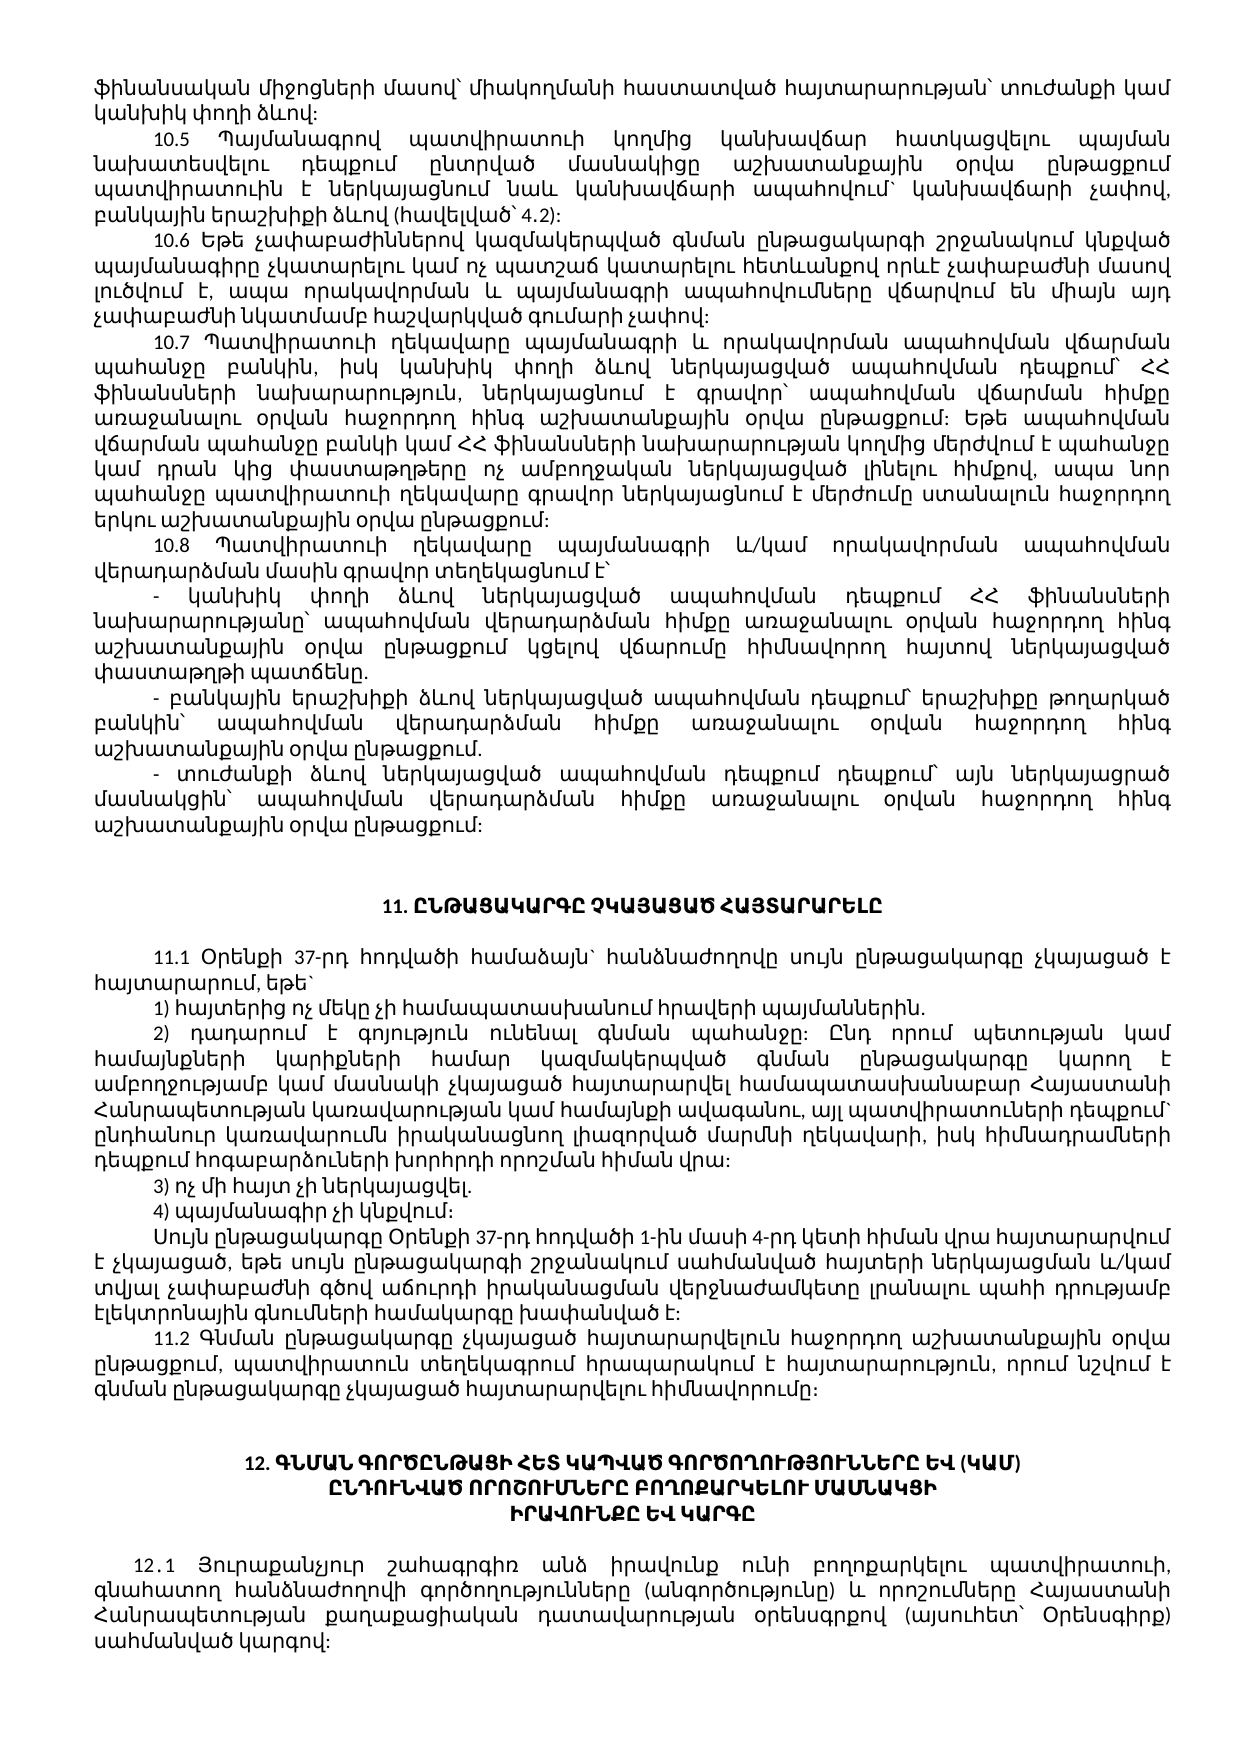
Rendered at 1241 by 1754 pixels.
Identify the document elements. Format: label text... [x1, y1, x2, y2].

text - տուժանքի ձևով ներկայացված ապահովման դեպքում դեպքում՝ այն ներկայացրած մասնակցին՝ ապահովման վերադարձման հիմքը առաջանալու օրվան հաջորդող հինգ աշխատանքային օրվա ընթացքում: [94, 761, 1171, 837]
text 11. ԸՆԹԱՑԱԿԱՐԳԸ ՉԿԱՅԱՑԱԾ ՀԱՅՏԱՐԱՐԵԼԸ [94, 893, 1171, 919]
text 12․1 Յուրաքանչյուր շահագրգիռ անձ իրավունք ունի բողոքարկելու պատվիրատուի, գնահատող հանձնաժողովի գործողությունները (անգործությունը) և որոշումները Հայաստանի Հանրապետության քաղաքացիական դատավարության օրենսգրքով (այսուհետ՝ Օրենսգիրք) սահմանված կարգով: [94, 1552, 1171, 1653]
text - նախատեսված ֆինանսական միջոցները գերազանցում են 25 մլն. ՀՀ դրամը, սակայն պայմանագրի ամբողջական կատարման համար հետագայում ևս պահանջվում են ֆինանսական միջոցներ, ապա պայմանագրի և որակավորման ապահովումները, հատկացված ֆինանսական միջոցների մասով, ներկայացվում է բանկային երաշխիքի կամ կանխիկ փողի, իսկ պահանջվող ֆինանսական միջոցների մասով՝ միակողմանի հաստատված հայտարարության՝ տուժանքի կամ կանխիկ փողի ձևով: [94, 75, 1171, 126]
text 11.2 Գնման ընթացակարգը չկայացած հայտարարվելուն հաջորդող աշխատանքային օրվա ընթացքում, պատվիրատուն տեղեկագրում հրապարակում է հայտարարություն, որում նշվում է գնման ընթացակարգը չկայացած հայտարարվելու հիմնավորումը։ [94, 1326, 1171, 1402]
text 4) պայմանագիր չի կնքվում։ [94, 1198, 1171, 1224]
text 3) ոչ մի հայտ չի ներկայացվել. [94, 1173, 1171, 1198]
text 2) դադարում է գոյություն ունենալ գնման պահանջը: Ընդ որում պետության կամ համայնքների կարիքների համար կազմակերպված գնման ընթացակարգը կարող է ամբողջությամբ կամ մասնակի չկայացած հայտարարվել համապատասխանաբար Հայաստանի Հանրապետության կառավարության կամ համայնքի ավագանու, այլ պատվիրատուների դեպքում` ընդհանուր կառավարումն իրականացնող լիազորված մարմնի ղեկավարի, իսկ հիմնադրամների դեպքում հոգաբարձուների խորհրդի որոշման հիման վրա: [94, 1021, 1171, 1173]
text Սույն ընթացակարգը Օրենքի 37-րդ հոդվածի 1-ին մասի 4-րդ կետի հիման վրա հայտարարվում է չկայացած, եթե սույն ընթացակարգի շրջանակում սահմանված հայտերի ներկայացման և/կամ տվյալ չափաբաժնի գծով աճուրդի իրականացման վերջնաժամկետը լրանալու պահի դրությամբ էլեկտրոնային գնումների համակարգը խափանված է: [94, 1224, 1171, 1326]
text 11.1 Օրենքի 37-րդ հոդվածի համաձայն` հանձնաժողովը սույն ընթացակարգը չկայացած է հայտարարում, եթե` [94, 944, 1171, 995]
text 12. ԳՆՄԱՆ ԳՈՐԾԸՆԹԱՑԻ ՀԵՏ ԿԱՊՎԱԾ ԳՈՐԾՈՂՈՒԹՅՈՒՆՆԵՐԸ ԵՎ (ԿԱՄ) [94, 1450, 1171, 1476]
text ԸՆԴՈՒՆՎԱԾ ՈՐՈՇՈՒՄՆԵՐԸ ԲՈՂՈՔԱՐԿԵԼՈՒ ՄԱՍՆԱԿՑԻ [94, 1476, 1171, 1501]
text 10.6 Եթե չափաբաժիններով կազմակերպված գնման ընթացակարգի շրջանակում կնքված պայմանագիրը չկատարելու կամ ոչ պատշաճ կատարելու հետևանքով որևէ չափաբաժնի մասով լուծվում է, ապա որակավորման և պայմանագրի ապահովումները վճարվում են միայն այդ չափաբաժնի նկատմամբ հաշվարկված գումարի չափով: [94, 227, 1171, 329]
text ԻՐԱՎՈՒՆՔԸ ԵՎ ԿԱՐԳԸ [94, 1501, 1171, 1526]
text 10.5 Պայմանագրով պատվիրատուի կողմից կանխավճար հատկացվելու պայման նախատեսվելու դեպքում ընտրված մասնակիցը աշխատանքային օրվա ընթացքում պատվիրատուին է ներկայացնում նաև կանխավճարի ապահովում` կանխավճարի չափով, բանկային երաշխիքի ձևով (հավելված՝ 4․2): [94, 126, 1171, 227]
text 10.7 Պատվիրատուի ղեկավարը պայմանագրի և որակավորման ապահովման վճարման պահանջը բանկին, իսկ կանխիկ փողի ձևով ներկայացված ապահովման դեպքում՝ ՀՀ ֆինանսների նախարարություն, ներկայացնում է գրավոր՝ ապահովման վճարման հիմքը առաջանալու օրվան հաջորդող հինգ աշխատանքային օրվա ընթացքում: Եթե ապահովման վճարման պահանջը բանկի կամ ՀՀ ֆինանսների նախարարության կողմից մերժվում է պահանջը կամ դրան կից փաստաթղթերը ոչ ամբողջական ներկայացված լինելու հիմքով, ապա նոր պահանջը պատվիրատուի ղեկավարը գրավոր ներկայացնում է մերժումը ստանալուն հաջորդող երկու աշխատանքային օրվա ընթացքում: [94, 329, 1171, 532]
text 1) հայտերից ոչ մեկը չի համապատասխանում հրավերի պայմաններին. [94, 995, 1171, 1021]
text - կանխիկ փողի ձևով ներկայացված ապահովման դեպքում ՀՀ ֆինանսների նախարարությանը՝ ապահովման վերադարձման հիմքը առաջանալու օրվան հաջորդող հինգ աշխատանքային օրվա ընթացքում կցելով վճարումը հիմնավորող հայտով ներկայացված փաստաթղթի պատճենը. [94, 583, 1171, 685]
text 10.8 Պատվիրատուի ղեկավարը պայմանագրի և/կամ որակավորման ապահովման վերադարձման մասին գրավոր տեղեկացնում է՝ [94, 532, 1171, 583]
text - բանկային երաշխիքի ձևով ներկայացված ապահովման դեպքում՝ երաշխիքը թողարկած բանկին՝ ապահովման վերադարձման հիմքը առաջանալու օրվան հաջորդող հինգ աշխատանքային օրվա ընթացքում. [94, 685, 1171, 761]
